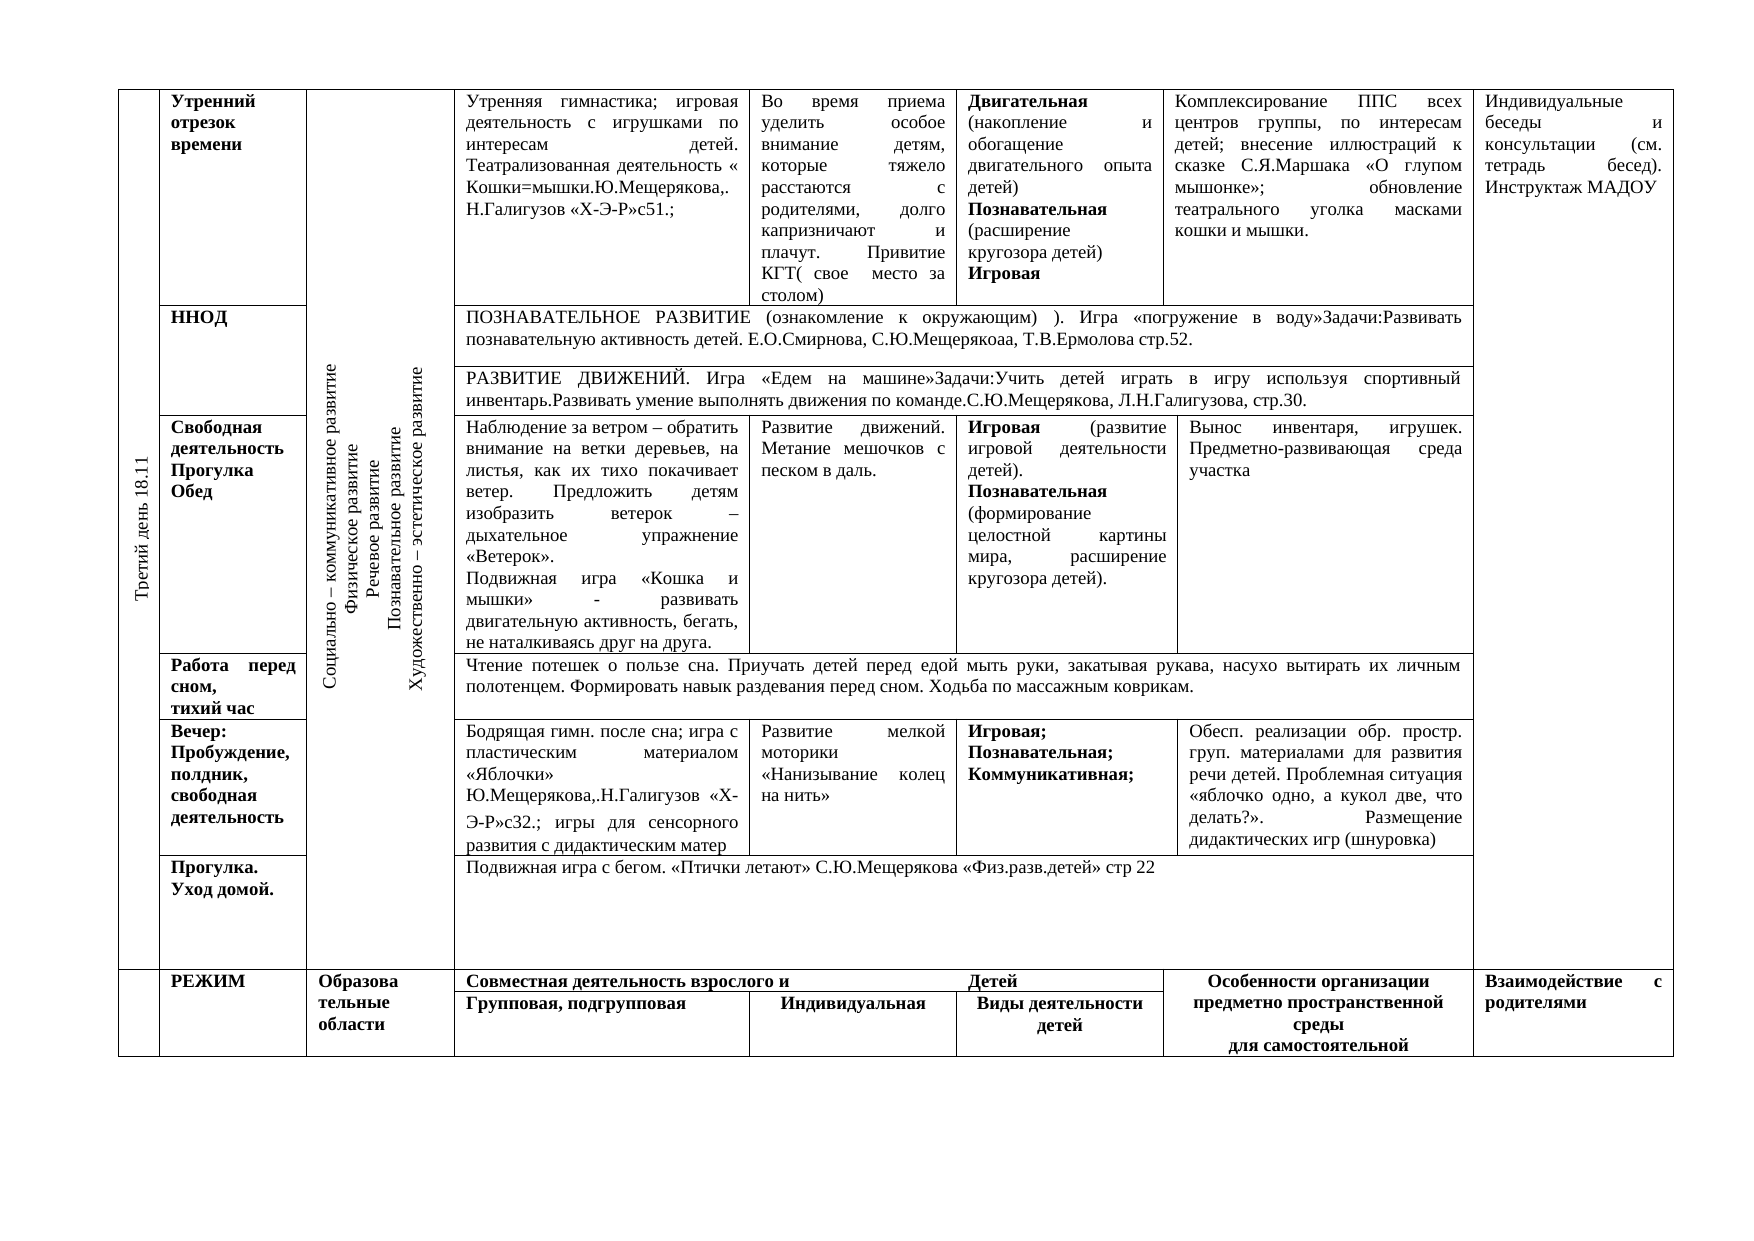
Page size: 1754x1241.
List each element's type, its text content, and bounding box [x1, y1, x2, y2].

table_cell Обесп. реализации обр. простр. груп. материалами для развития речи детей. Проблемная ситуация «яблочко одно, а кукол две, что делать?». Размещение дидактических игр (шнуровка) [1178, 720, 1473, 855]
table_cell Особенности организации предметно пространственной среды для самостоятельной деятельности детей. [1164, 970, 1473, 1056]
table_cell РЕЖИМ [160, 970, 306, 1056]
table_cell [957, 992, 1163, 1056]
table_cell Свободная деятельность Прогулка Обед [160, 416, 306, 653]
table_cell РАЗВИТИЕ ДВИЖЕНИЙ. Игра «Едем на машине»Задачи:Учить детей играть в игру используя спортивный инвентарь.Развивать умение выполнять движения по команде.С.Ю.Мещерякова, Л.Н.Галигузова, стр.30. [455, 367, 1473, 414]
table_cell Подвижная игра с бегом. «Птички летают» С.Ю.Мещерякова «Физ.разв.детей» стр 22 [455, 856, 1473, 968]
table_cell Двигательная (накопление и обогащение двигательного опыта детей) Познавательная (расширение кругозора детей) Игровая [957, 90, 1163, 305]
table_cell Игровая (развитие игровой деятельности детей). Познавательная (формирование целостной картины мира, расширение кругозора детей). [957, 416, 1177, 653]
table_cell ННОД [160, 306, 306, 414]
table_cell Образова тельные области [307, 970, 454, 1056]
table_cell Социально – коммуникативное развитие Физическое развитие Речевое развитие Познавательное развитие Художественно – эстетическое развитие [307, 90, 454, 968]
table_cell Прогулка. Уход домой. [160, 856, 306, 968]
table_cell Работа перед сном, тихий час [160, 654, 306, 718]
table_cell Во время приема уделить особое внимание детям, которые тяжело расстаются с родителями, долго капризничают и плачут. Привитие КГТ( свое место за столом) [750, 90, 956, 305]
table_cell Совместная деятельность взрослого и [455, 970, 957, 991]
table_cell Комплексирование ППС всех центров группы, по интересам детей; внесение иллюстраций к сказке С.Я.Маршака «О глупом мышонке»; обновление театрального уголка масками кошки и мышки. [1164, 90, 1473, 305]
table_cell [119, 970, 159, 1056]
table_cell Вечер: Пробуждение, полдник, свободная деятельность [160, 720, 306, 855]
table_cell Третий день 18.11 [119, 90, 159, 968]
table_cell Развитие мелкой моторики «Нанизывание колец на нить» [750, 720, 956, 855]
table_cell Утренний отрезок времени [160, 90, 306, 305]
table_cell Наблюдение за ветром – обратить внимание на ветки деревьев, на листья, как их тихо покачивает ветер. Предложить детям изобразить ветерок – дыхательное упражнение «Ветерок». Подвижная игра «Кошка и мышки» - развивать двигательную активность, бегать, не наталкиваясь друг на друга. [455, 416, 749, 653]
table_cell Чтение потешек о пользе сна. Приучать детей перед едой мыть руки, закатывая рукава, насухо вытирать их личным полотенцем. Формировать навык раздевания перед сном. Ходьба по массажным коврикам. [455, 654, 1473, 718]
table_cell Детей [957, 970, 1163, 991]
table_cell Бодрящая гимн. после сна; игра с пластическим материалом «Яблочки» Ю.Мещерякова,.Н.Галигузов «Х-Э-Р»с32.; игры для сенсорного развития с дидактическим матер [455, 720, 749, 855]
table_cell Взаимодействие с родителями [1474, 970, 1673, 1056]
table_cell Развитие движений. Метание мешочков с песком в даль. [750, 416, 956, 653]
table_cell ПОЗНАВАТЕЛЬНОЕ РАЗВИТИЕ (ознакомление к окружающим) ). Игра «погружение в воду»Задачи:Развивать познавательную активность детей. Е.О.Смирнова, С.Ю.Мещерякоаа, Т.В.Ермолова стр.52. [455, 306, 1473, 366]
table_cell Утренняя гимнастика; игровая деятельность с игрушками по интересам детей. Театрализованная деятельность « Кошки=мышки.Ю.Мещерякова,.Н.Галигузов «Х-Э-Р»с51.; [455, 90, 749, 305]
table_cell Вынос инвентаря, игрушек. Предметно-развивающая среда участка [1178, 416, 1473, 653]
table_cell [455, 992, 749, 1056]
table_cell Индивидуальные беседы и консультации (см. тетрадь бесед). Инструктаж МАДОУ [1474, 90, 1673, 968]
table_cell Индивидуальная [750, 992, 956, 1056]
table_cell Игровая; Познавательная; Коммуникативная; [957, 720, 1177, 855]
